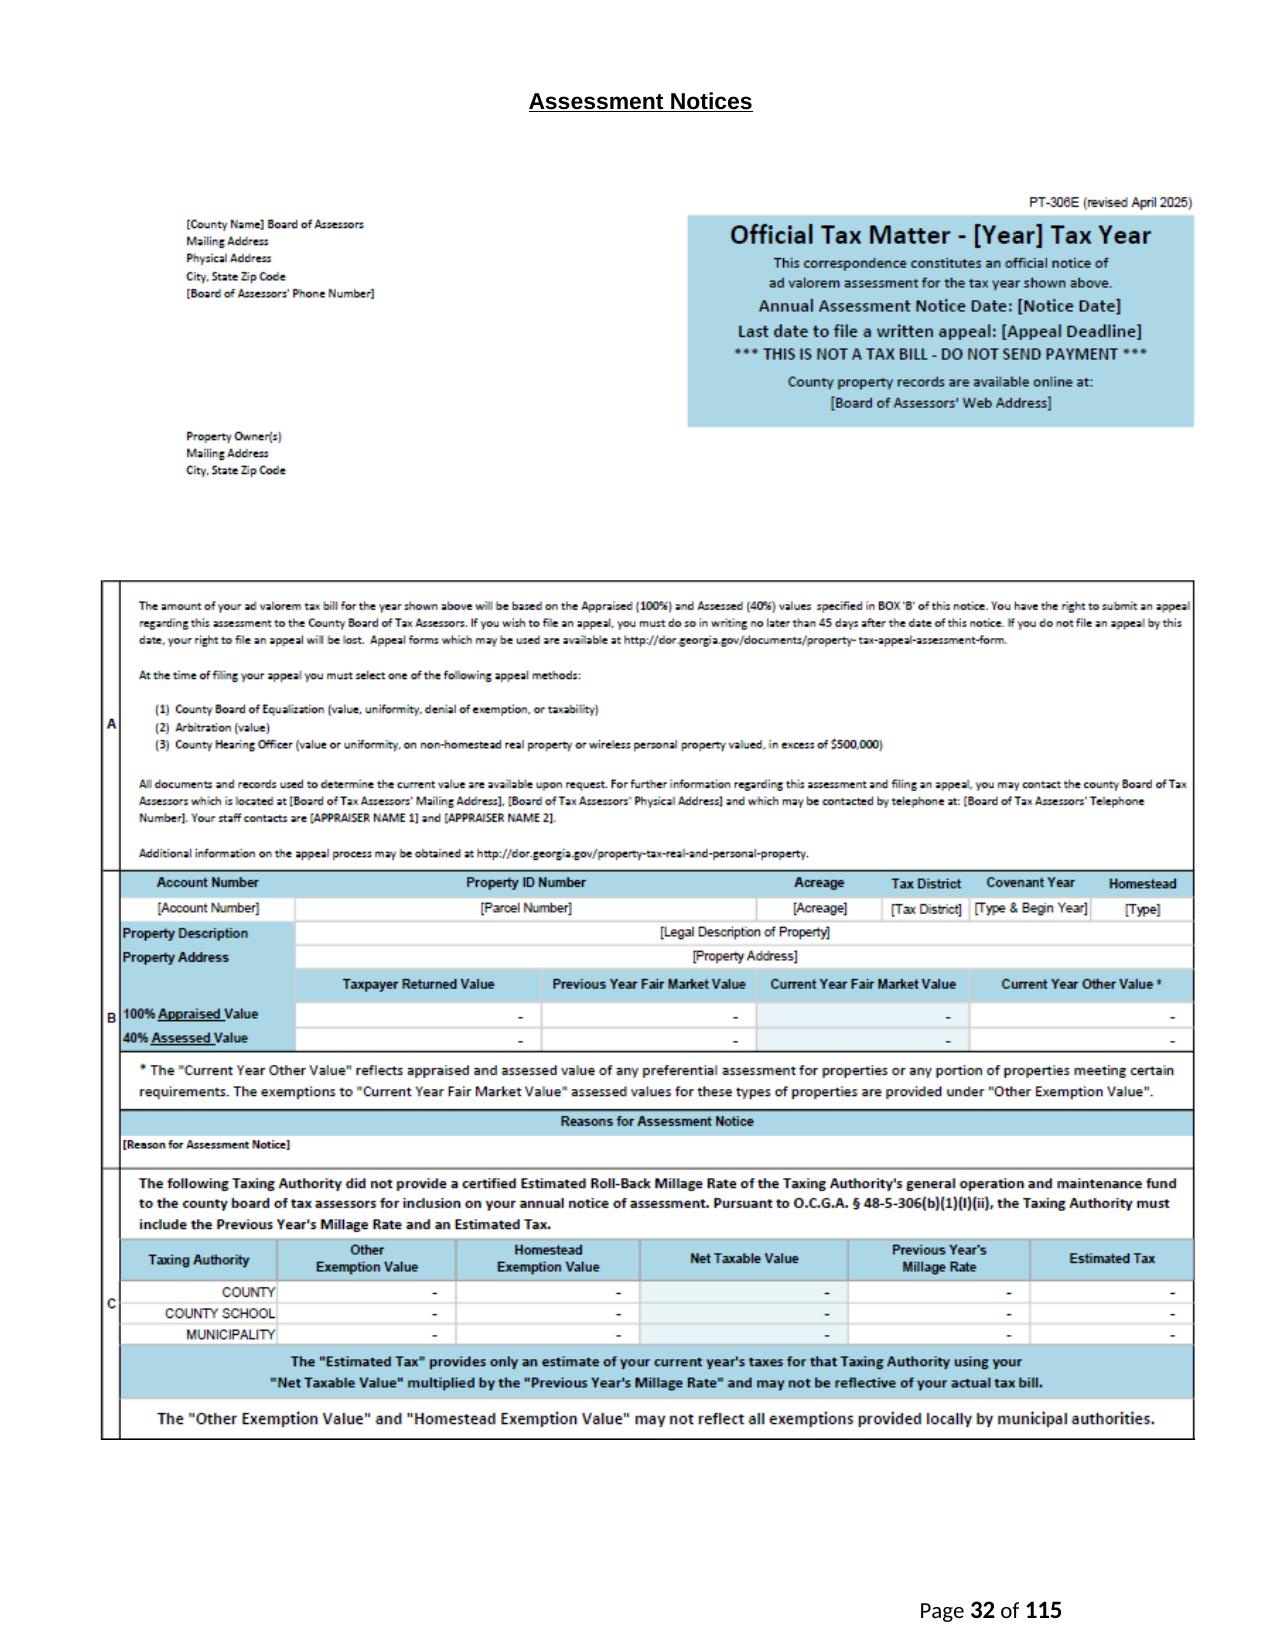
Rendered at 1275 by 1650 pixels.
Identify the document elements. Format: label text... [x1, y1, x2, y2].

picture [87, 186, 1196, 1440]
subtitle Assessment Notices [93, 88, 1187, 114]
